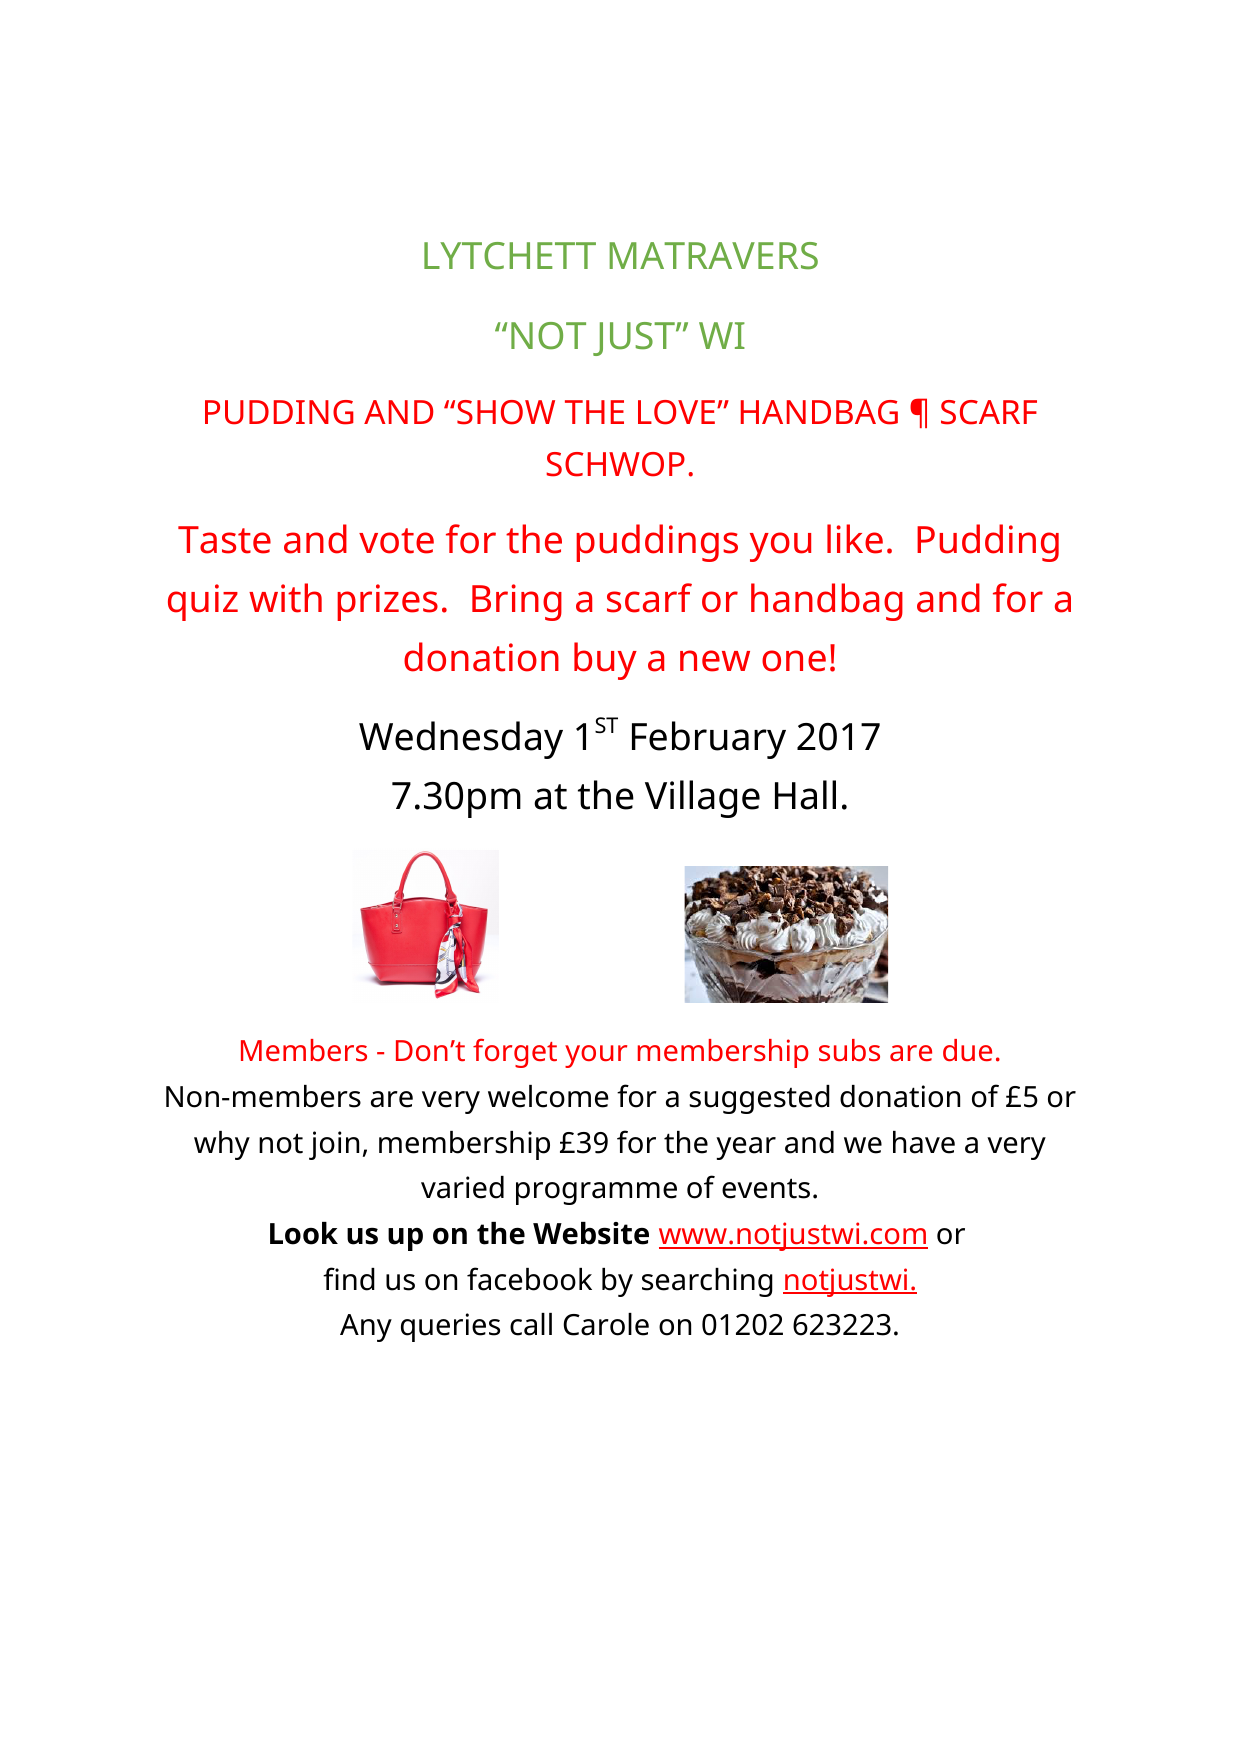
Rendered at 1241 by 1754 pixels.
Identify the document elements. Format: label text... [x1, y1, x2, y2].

text LYTCHETT MATRAVERS [150, 229, 1090, 281]
text Taste and vote for the puddings you like. Pudding quiz with prizes. Bring a scarf or handbag and for a donation buy a new one! [150, 514, 1090, 682]
text PUDDING AND “SHOW THE LOVE” HANDBAG ¶ SCARF SCHWOP. [150, 388, 1090, 486]
text “NOT JUST” WI [150, 309, 1090, 360]
text Members - Don’t forget your membership subs are due. Non-members are very welcome for a suggested donation of £5 or why not join, membership £39 for the year and we have a very varied programme of events. Look us up on the Website www.notjustwi.com or find us on facebook by searching notjustwi. Any queries call Carole on 01202 623223. [150, 1031, 1090, 1376]
text Wednesday 1ST February 2017 7.30pm at the Village Hall. [150, 710, 1090, 820]
picture [352, 848, 499, 1003]
picture [684, 866, 889, 1003]
